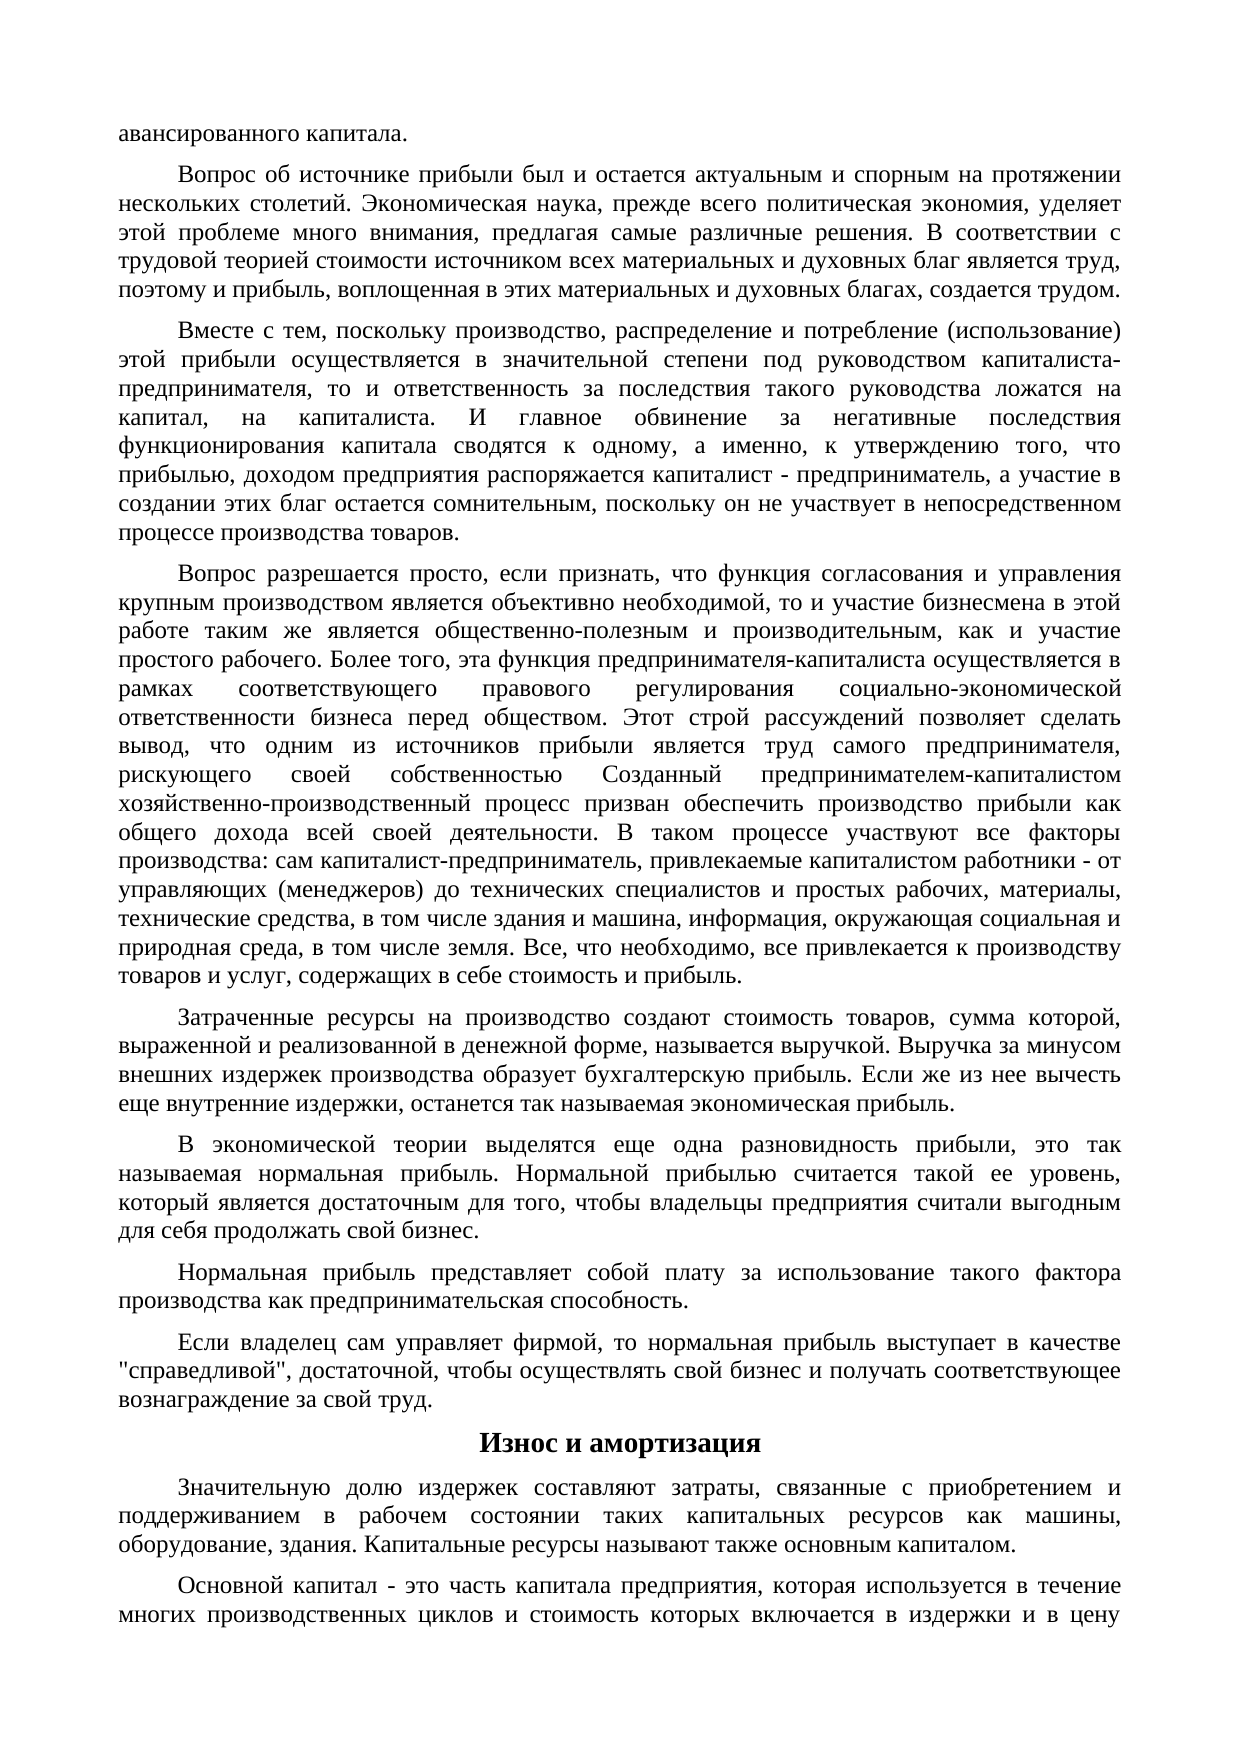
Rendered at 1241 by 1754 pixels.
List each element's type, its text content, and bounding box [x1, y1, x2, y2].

text Значительную долю издержек составляют затраты, связанные с приобретением и поддерживанием в рабочем состоянии таких капитальных ресурсов как машины, оборудование, здания. Капитальные ресурсы называют также основным капиталом. [118, 1472, 1122, 1558]
text Если владелец сам управляет фирмой, то нормальная прибыль выступает в качестве "справедливой", достаточной, чтобы осуществлять свой бизнес и получать соответствующее вознаграждение за свой труд. [118, 1327, 1122, 1413]
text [118, 1570, 1122, 1628]
text Затраченные ресурсы на производство создают стоимость товаров, сумма которой, выраженной и реализованной в денежной форме, называется выручкой. Выручка за минусом внешних издержек производства образует бухгалтерскую прибыль. Если же из нее вычесть еще внутренние издержки, останется так называемая экономическая прибыль. [118, 1002, 1122, 1117]
text Нормальная прибыль представляет собой плату за использование такого фактора производства как предпринимательская способность. [118, 1257, 1122, 1314]
text Износ и амортизация [118, 1426, 1122, 1459]
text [118, 118, 1122, 147]
text Вместе с тем, поскольку производство, распределение и потребление (использование) этой прибыли осуществляется в значительной степени под руководством капиталиста-предпринимателя, то и ответственность за последствия такого руководства ложатся на капитал, на капиталиста. И главное обвинение за негативные последствия функционирования капитала сводятся к одному, а именно, к утверждению того, что прибылью, доходом предприятия распоряжается капиталист - предприниматель, а участие в создании этих благ остается сомнительным, поскольку он не участвует в непосредственном процессе производства товаров. [118, 316, 1122, 546]
text Вопрос об источнике прибыли был и остается актуальным и спорным на протяжении нескольких столетий. Экономическая наука, прежде всего политическая экономия, уделяет этой проблеме много внимания, предлагая самые различные решения. В соответствии с трудовой теорией стоимости источником всех материальных и духовных благ является труд, поэтому и прибыль, воплощенная в этих материальных и духовных благах, создается трудом. [118, 159, 1122, 303]
text Вопрос разрешается просто, если признать, что функция согласования и управления крупным производством является объективно необходимой, то и участие бизнесмена в этой работе таким же является общественно-полезным и производительным, как и участие простого рабочего. Более того, эта функция предпринимателя-капиталиста осуществляется в рамках соответствующего правового регулирования социально-экономической ответственности бизнеса перед обществом. Этот строй рассуждений позволяет сделать вывод, что одним из источников прибыли является труд самого предпринимателя, рискующего своей собственностью Созданный предпринимателем-капиталистом хозяйственно-производственный процесс призван обеспечить производство прибыли как общего дохода всей своей деятельности. В таком процессе участвуют все факторы производства: сам капиталист-предприниматель, привлекаемые капиталистом работники - от управляющих (менеджеров) до технических специалистов и простых рабочих, материалы, технические средства, в том числе здания и машина, информация, окружающая социальная и природная среда, в том числе земля. Все, что необходимо, все привлекается к производству товаров и услуг, содержащих в себе стоимость и прибыль. [118, 558, 1122, 989]
text В экономической теории выделятся еще одна разновидность прибыли, это так называемая нормальная прибыль. Нормальной прибылью считается такой ее уровень, который является достаточным для того, чтобы владельцы предприятия считали выгодным для себя продолжать свой бизнес. [118, 1129, 1122, 1244]
